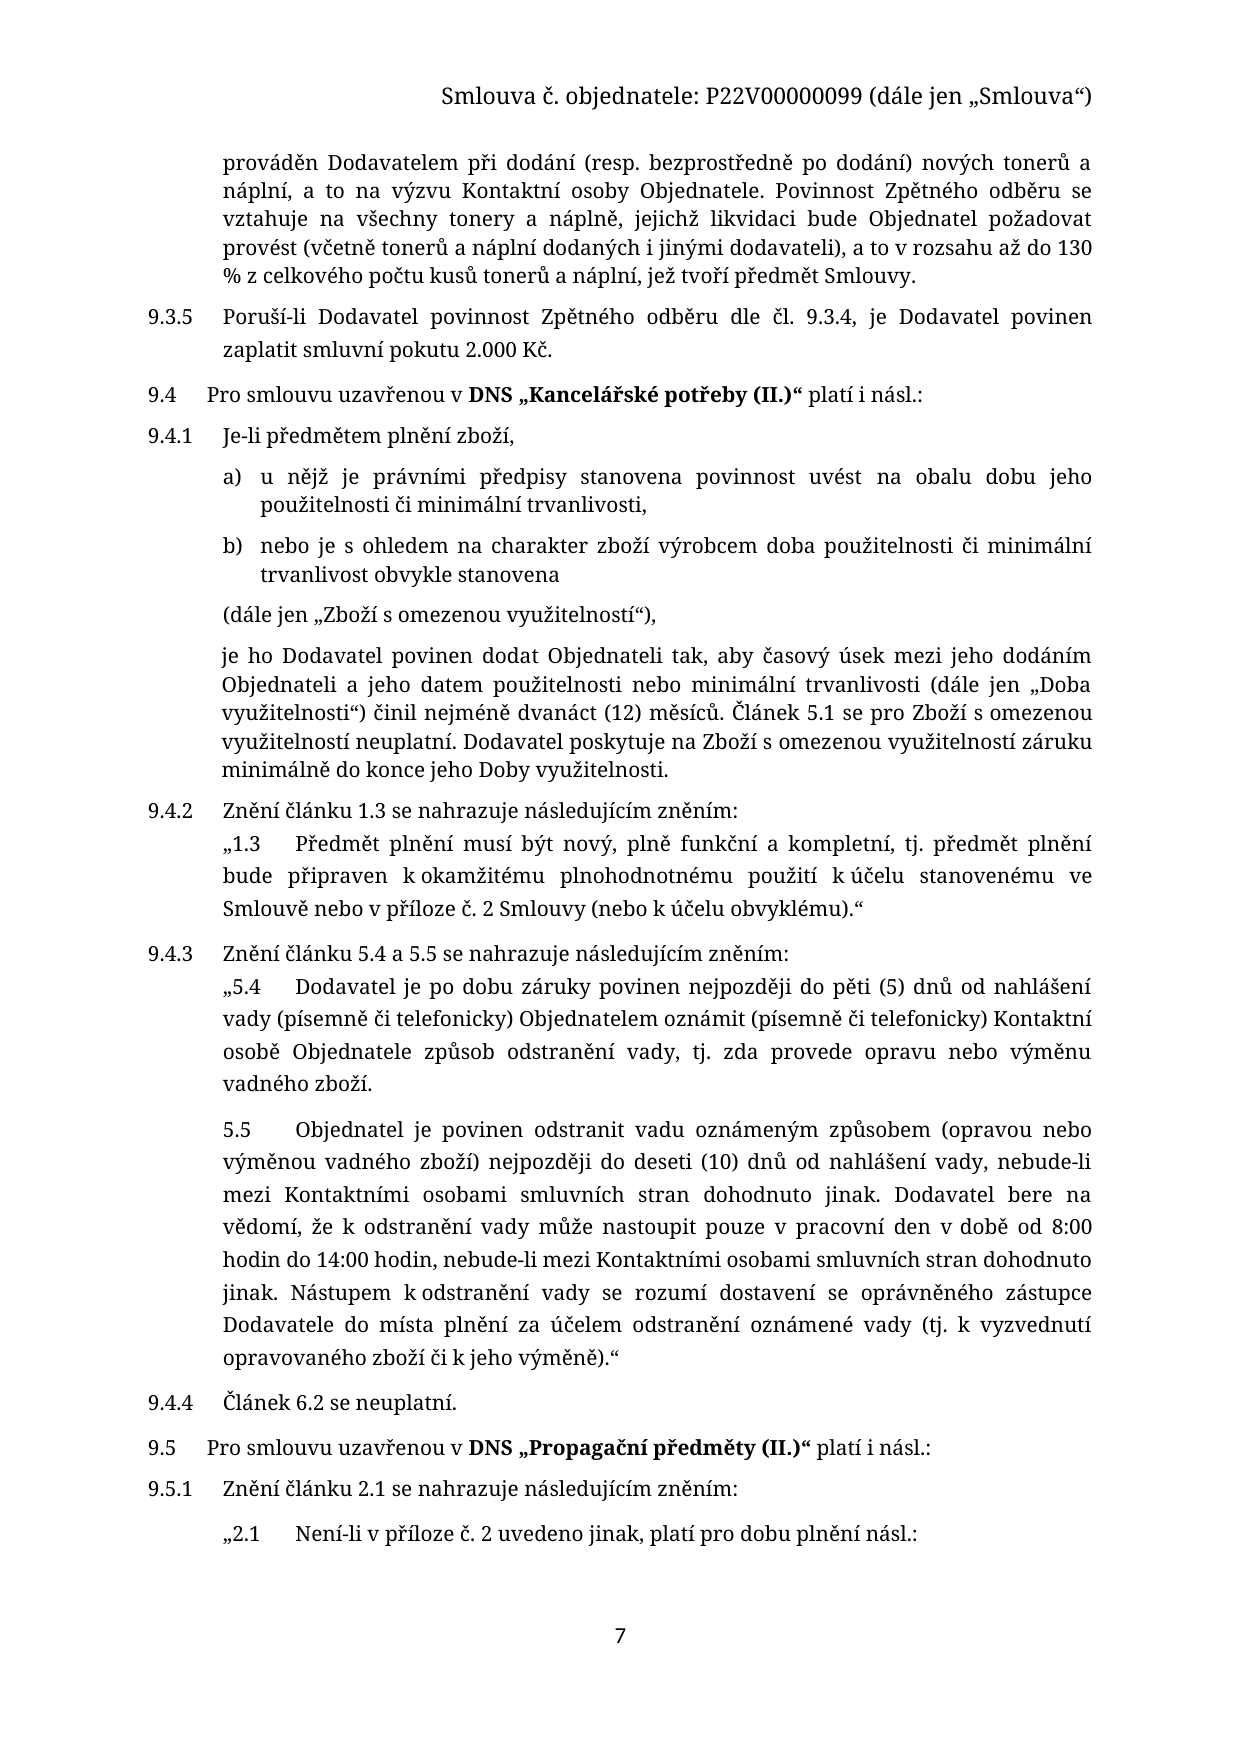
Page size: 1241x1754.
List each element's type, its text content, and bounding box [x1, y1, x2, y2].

list Poruší-li Dodavatel povinnost Zpětného odběru dle čl. 9.3.4, je Dodavatel povinen zaplatit smluvní pokutu 2.000 Kč. [148, 302, 1093, 363]
list Znění článku 5.4 a 5.5 se nahrazuje následujícím zněním: [148, 939, 1093, 968]
list „1.3 Předmět plnění musí být nový, plně funkční a kompletní, tj. předmět plnění bude připraven k okamžitému plnohodnotnému použití k účelu stanovenému ve Smlouvě nebo v příloze č. 2 Smlouvy (nebo k účelu obvyklému).“ [223, 829, 1093, 922]
list Pro smlouvu uzavřenou v DNS „Propagační předměty (II.)“ platí i násl.: [148, 1433, 1093, 1462]
list „5.4 Dodavatel je po dobu záruky povinen nejpozději do pěti (5) dnů od nahlášení vady (písemně či telefonicky) Objednatelem oznámit (písemně či telefonicky) Kontaktní osobě Objednatele způsob odstranění vady, tj. zda provede opravu nebo výměnu vadného zboží. [223, 972, 1093, 1098]
list Pro smlouvu uzavřenou v DNS „Kancelářské potřeby (II.)“ platí i násl.: [148, 380, 1093, 408]
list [148, 148, 1093, 290]
text (dále jen „Zboží s omezenou využitelností“), [223, 601, 1093, 629]
list nebo je s ohledem na charakter zboží výrobcem doba použitelnosti či minimální trvanlivost obvykle stanovena [223, 531, 1093, 588]
list Je-li předmětem plnění zboží, [148, 421, 1093, 449]
list Znění článku 2.1 se nahrazuje následujícím zněním: [148, 1474, 1093, 1502]
text je ho Dodavatel povinen dodat Objednateli tak, aby časový úsek mezi jeho dodáním Objednateli a jeho datem použitelnosti nebo minimální trvanlivosti (dále jen „Doba využitelnosti“) činil nejméně dvanáct (12) měsíců. Článek 5.1 se pro Zboží s omezenou využitelností neuplatní. Dodavatel poskytuje na Zboží s omezenou využitelností záruku minimálně do konce jeho Doby využitelnosti. [221, 642, 1093, 784]
list 5.5 Objednatel je povinen odstranit vadu oznámeným způsobem (opravou nebo výměnou vadného zboží) nejpozději do deseti (10) dnů od nahlášení vady, nebude-li mezi Kontaktními osobami smluvních stran dohodnuto jinak. Dodavatel bere na vědomí, že k odstranění vady může nastoupit pouze v pracovní den v době od 8:00 hodin do 14:00 hodin, nebude-li mezi Kontaktními osobami smluvních stran dohodnuto jinak. Nástupem k odstranění vady se rozumí dostavení se oprávněného zástupce Dodavatele do místa plnění za účelem odstranění oznámené vady (tj. k vyzvednutí opravovaného zboží či k jeho výměně).“ [223, 1115, 1093, 1371]
list „2.1 Není-li v příloze č. 2 uvedeno jinak, platí pro dobu plnění násl.: [223, 1519, 1093, 1548]
list Znění článku 1.3 se nahrazuje následujícím zněním: [148, 796, 1093, 825]
list u nějž je právními předpisy stanovena povinnost uvést na obalu dobu jeho použitelnosti či minimální trvanlivosti, [223, 462, 1093, 519]
list Článek 6.2 se neuplatní. [148, 1388, 1093, 1416]
